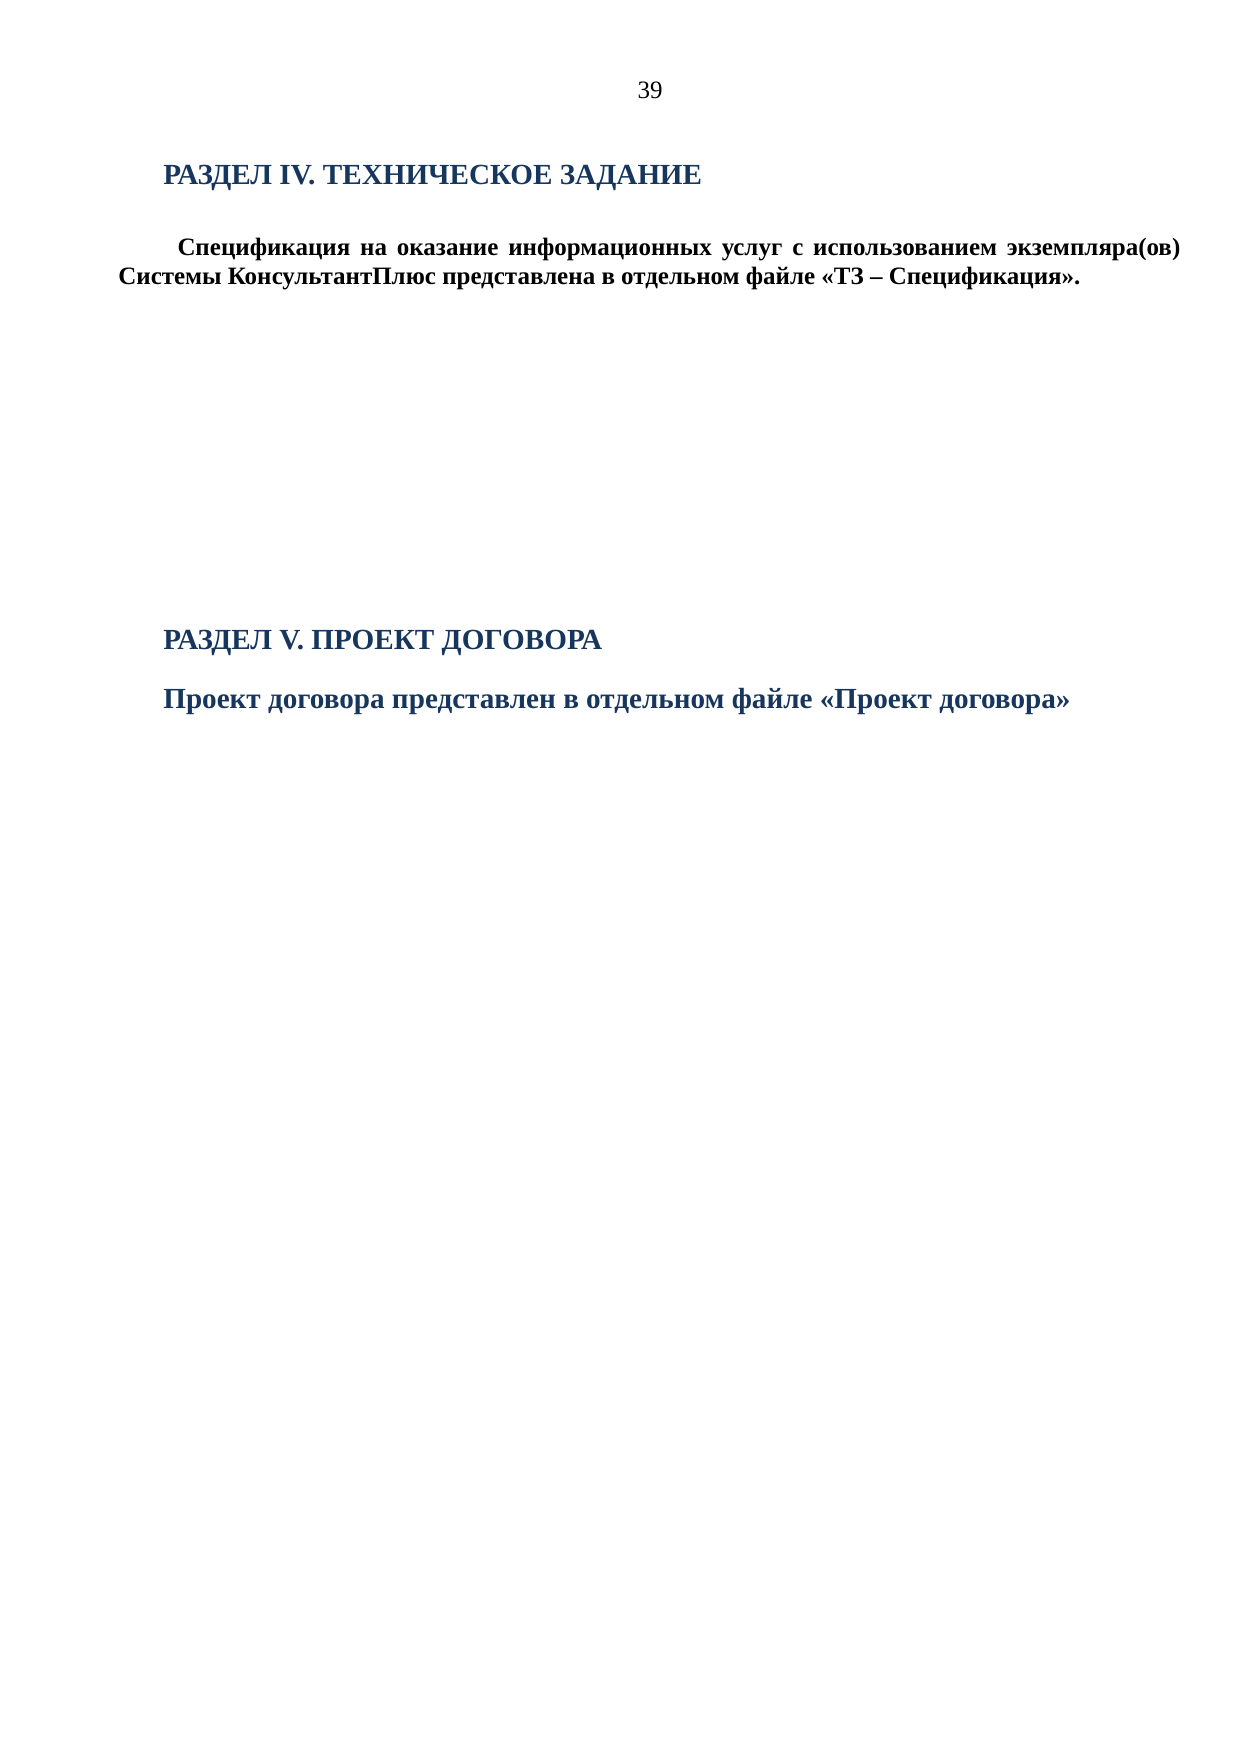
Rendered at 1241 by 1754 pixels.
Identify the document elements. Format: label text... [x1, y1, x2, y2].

text Спецификация на оказание информационных услуг с использованием экземпляра(ов) Системы КонсультантПлюс представлена в отдельном файле «ТЗ – Спецификация». [118, 232, 1181, 290]
text РАЗДЕЛ IV. ТЕХНИЧЕСКОЕ ЗАДАНИЕ [163, 157, 1181, 191]
text Проект договора представлен в отдельном файле «Проект договора» [163, 681, 1181, 714]
text РАЗДЕЛ V. ПРОЕКТ ДОГОВОРА [163, 622, 1181, 656]
